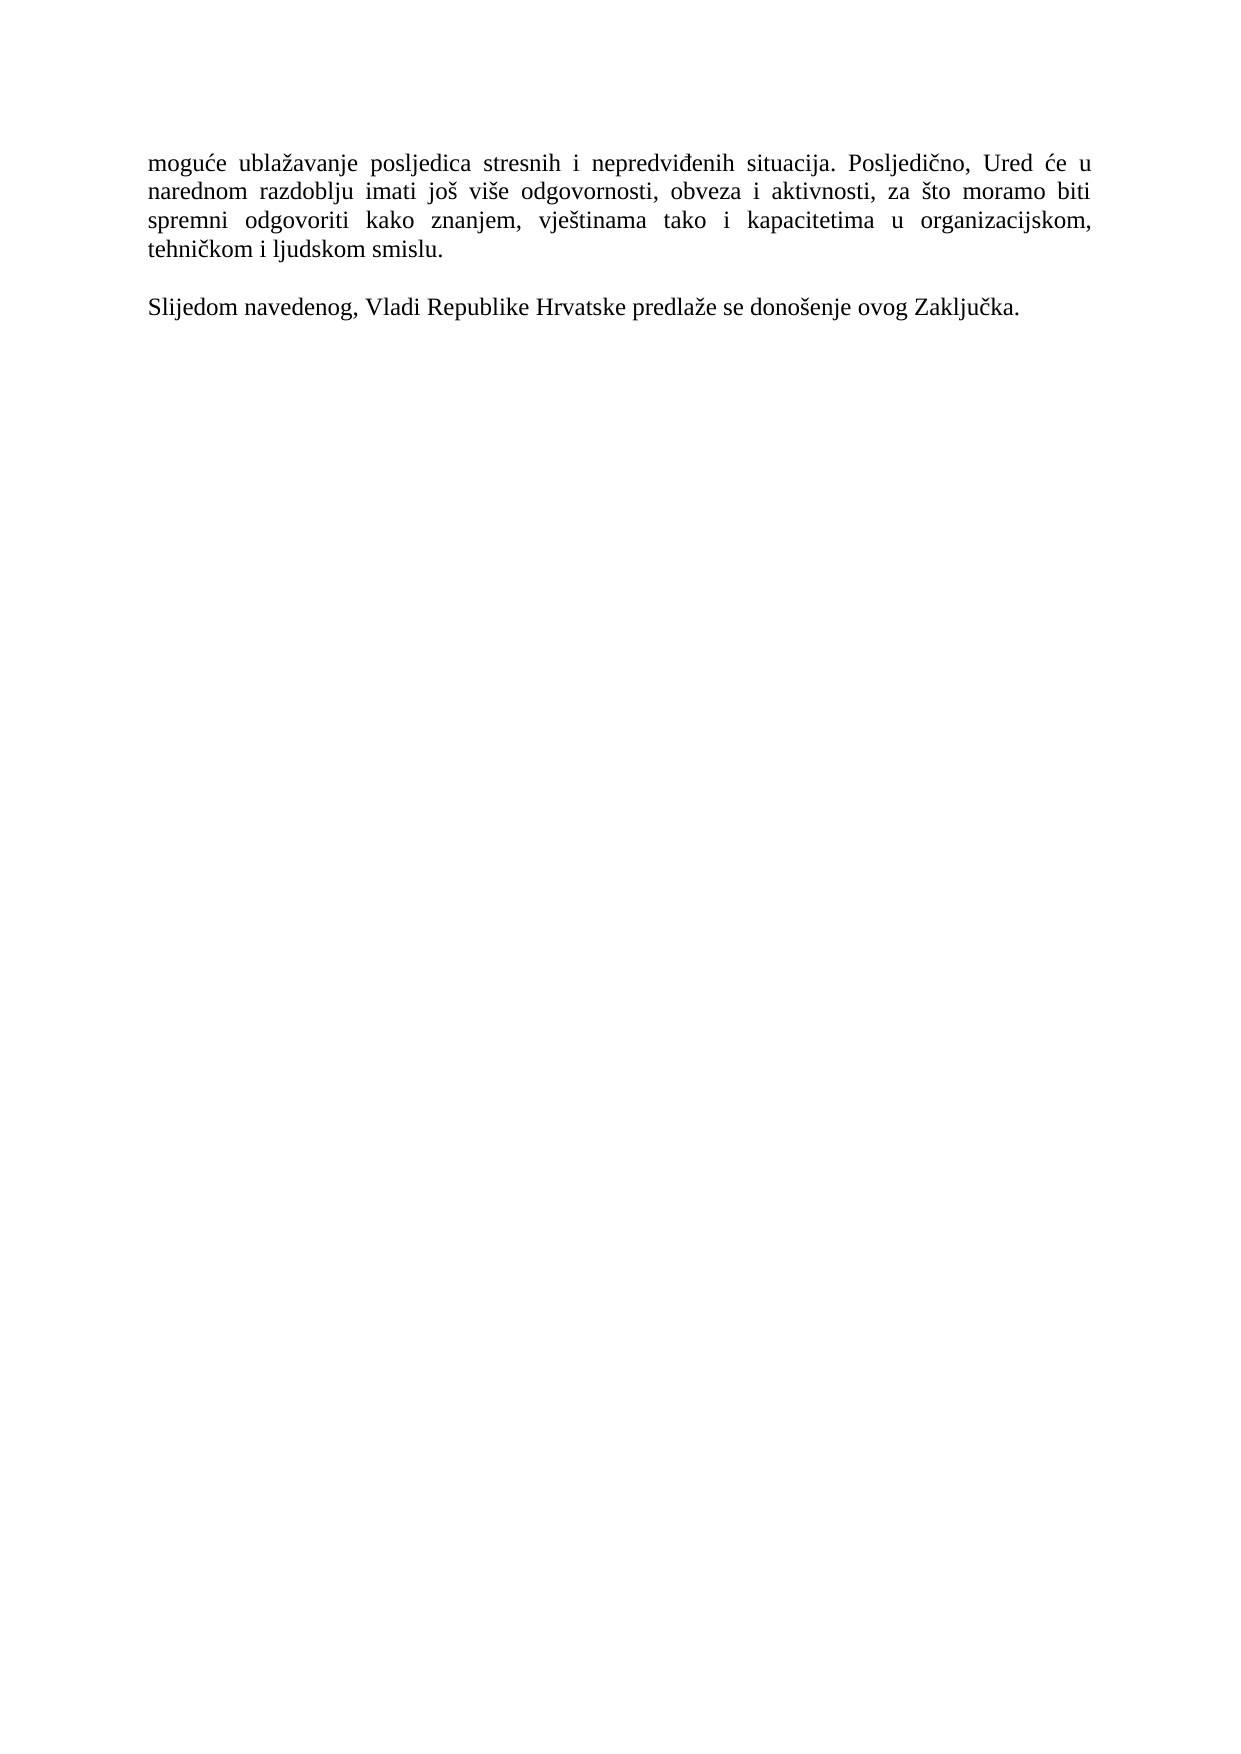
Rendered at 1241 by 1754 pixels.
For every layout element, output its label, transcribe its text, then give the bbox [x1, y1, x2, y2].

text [148, 148, 1093, 263]
text Slijedom navedenog, Vladi Republike Hrvatske predlaže se donošenje ovog Zaključka. [148, 292, 1093, 321]
